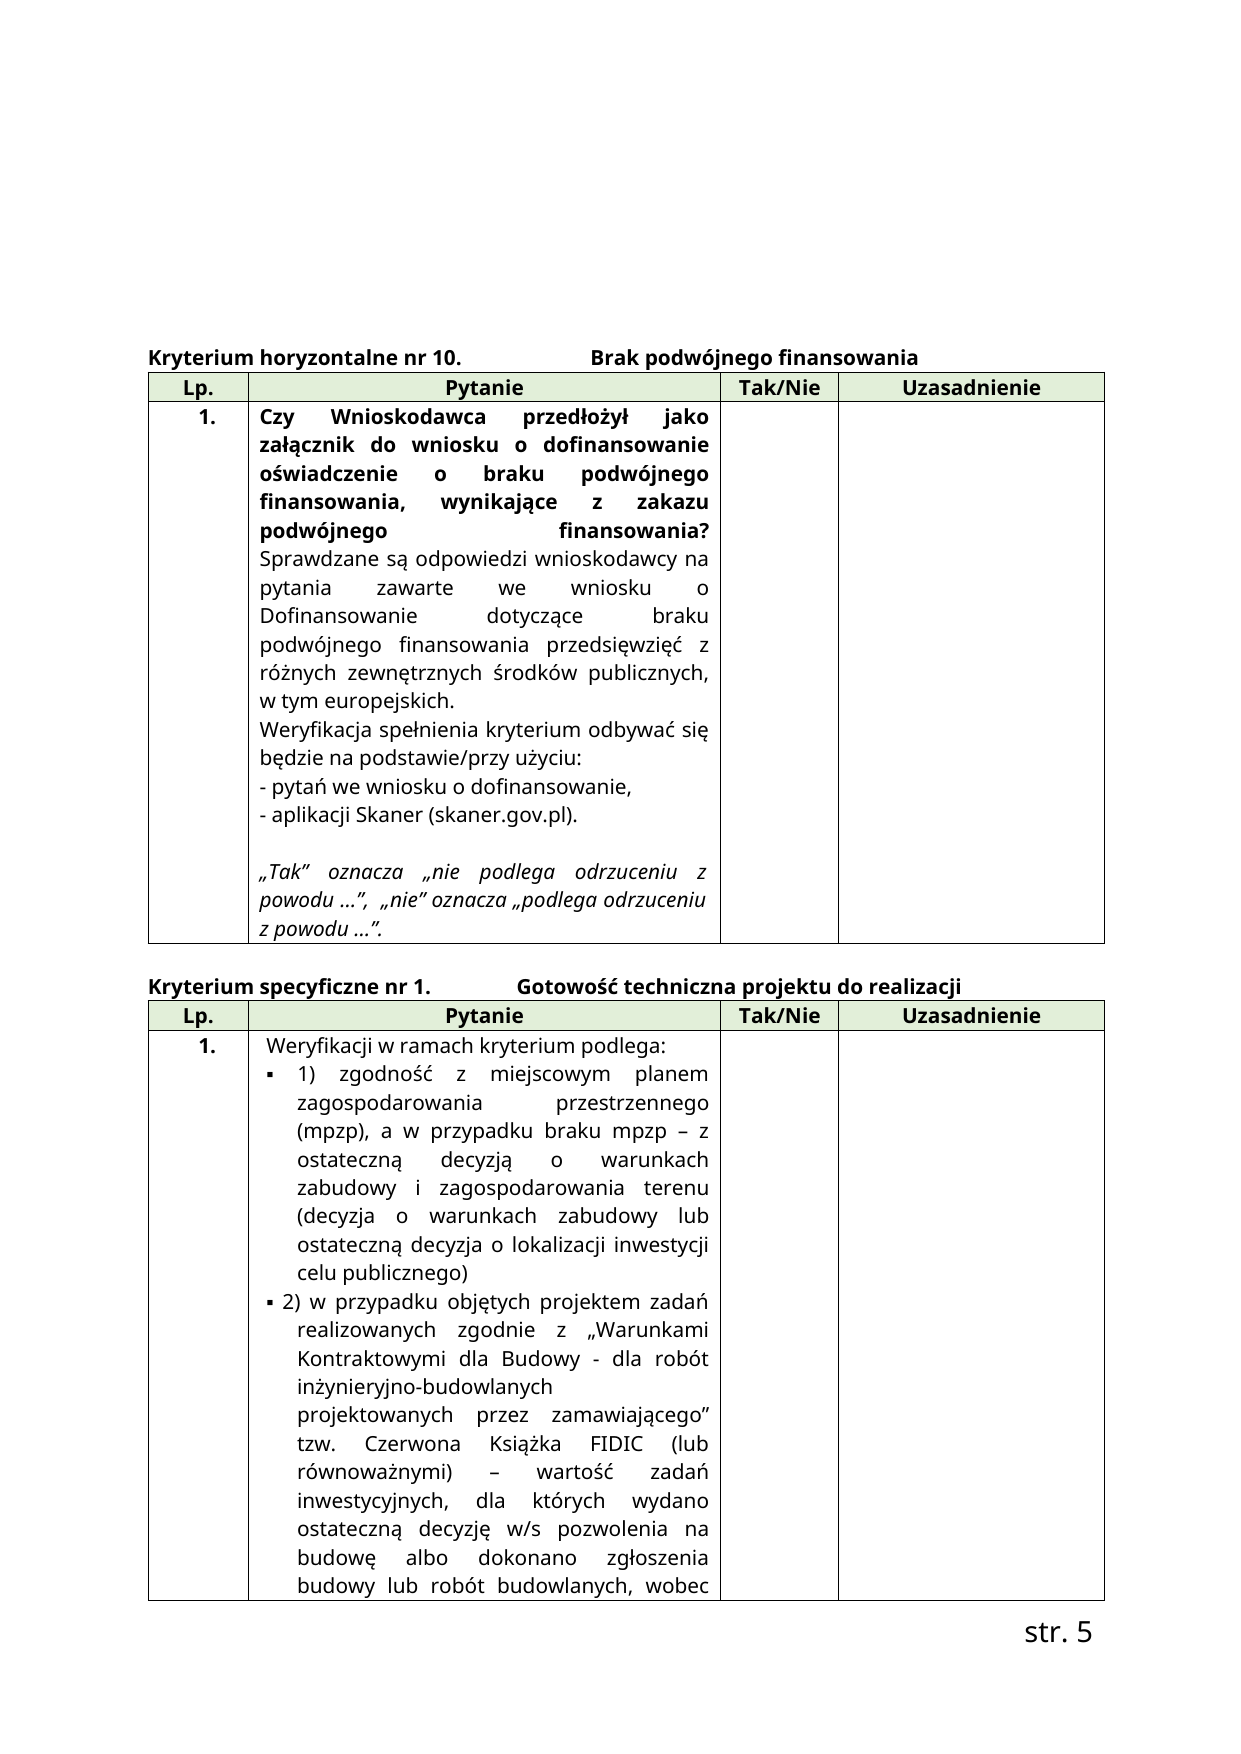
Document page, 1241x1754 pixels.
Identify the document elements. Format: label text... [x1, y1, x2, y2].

text Kryterium horyzontalne nr 10. Brak podwójnego finansowania [148, 343, 1093, 372]
table_cell [839, 402, 1104, 942]
table_cell Czy Wnioskodawca przedłożył jako załącznik do wniosku o dofinansowanie oświadczenie o braku podwójnego finansowania, wynikające z zakazu podwójnego finansowania? Sprawdzane są odpowiedzi wnioskodawcy na pytania zawarte we wniosku o Dofinansowanie dotyczące braku podwójnego finansowania przedsięwzięć z różnych zewnętrznych środków publicznych, w tym europejskich. Weryfikacja spełnienia kryterium odbywać się będzie na podstawie/przy użyciu: - pytań we wniosku o dofinansowanie, - aplikacji Skaner (skaner.gov.pl). „Tak” oznacza „nie podlega odrzuceniu z powodu …”, „nie” oznacza „podlega odrzuceniu z powodu …”. [249, 402, 720, 942]
table_cell Weryfikacji w ramach kryterium podlega: ▪ 1) zgodność z miejscowym planem zagospodarowania przestrzennego (mpzp), a w przypadku braku mpzp – z ostateczną decyzją o warunkach zabudowy i zagospodarowania terenu (decyzja o warunkach zabudowy lub ostateczną decyzja o lokalizacji inwestycji celu publicznego) ▪ 2) w przypadku objętych projektem zadań realizowanych zgodnie z „Warunkami Kontraktowymi dla Budowy - dla robót inżynieryjno-budowlanych projektowanych przez zamawiającego” tzw. Czerwona Książka FIDIC (lub równoważnymi) – wartość zadań inwestycyjnych, dla których wydano ostateczną decyzję w/s pozwolenia na budowę albo dokonano zgłoszenia budowy lub robót budowlanych, wobec którego organ administracji architektoniczno-budowlanej nie wniósł sprzeciwu oraz sporządzono dokumentację wymaganą w związku z postępowaniem w sprawie udzielenia zamówienia (SIWZ i ogłoszenie) dla kontraktów na roboty w stosunku do całkowitej wartości zadań planowanych do realizacji (wymagających pozwolenia na budowę albo zgłoszenia budowy lub robót budowlanych) wg. warunków kontraktowych „Czerwonej Książki FIDIC” (lub równoważnej) – min. 40 % ▪ 3) w przypadku objętych projektem zadań realizowanych zgodnie z „Warunkami Kontraktowymi dla Urządzeń oraz Projektowania i Budowy - dla urządzeń elektrycznych i mechanicznych oraz robót inżynieryjnych i budowlanych projektowanych przez wykonawcę” tzw. Żółta Książka FIDIC (lub równoważnymi) – posiadanie dokumentacji wymaganej w związku z postępowaniem w sprawie udzielenia zamówienia (SIWZ i ogłoszenie) dla wszystkich zadań realizowanych wg Żółtej Książki FIDIC (lub równoważnej) ▪ 4) w przypadku zadań realizowanych w ramach partnerstwa publiczno-prywatnego – posiadanie dokumentacji niezbędnej do rozpoczęcia postępowania mającego na celu wybór partnera prywatnego. Ocena „Tak” przysługuje, gdy łącznie spełnione są warunki z punktora pierwszego i każdego spośród pozostałych punktorów, których zapisy mają zastosowanie do danego wniosku. Pozytywna ocena, obok spełnienia wymogów określonych w punktorze pierwszym, wymaga również spełnienia wymogów z co najmniej jednego spośród punktorów drugiego i trzeciego. [249, 1031, 720, 1600]
table_cell [839, 1031, 1104, 1202]
table_cell [149, 402, 248, 942]
table_cell [839, 1202, 1104, 1600]
table_cell [149, 1031, 248, 1600]
table_header Pytanie [249, 373, 720, 401]
table_header Pytanie [249, 1001, 720, 1030]
text Kryterium specyficzne nr 1. Gotowość techniczna projektu do realizacji [148, 972, 1093, 1000]
table_header Tak/Nie [721, 1001, 838, 1030]
table_header Tak/Nie [721, 373, 838, 401]
table_cell [721, 402, 838, 942]
table_header Lp. [149, 1001, 248, 1030]
table_header Uzasadnienie [839, 373, 1104, 401]
table_header Uzasadnienie [839, 1001, 1104, 1030]
table_cell [721, 1031, 838, 1600]
table_header Lp. [149, 373, 248, 401]
